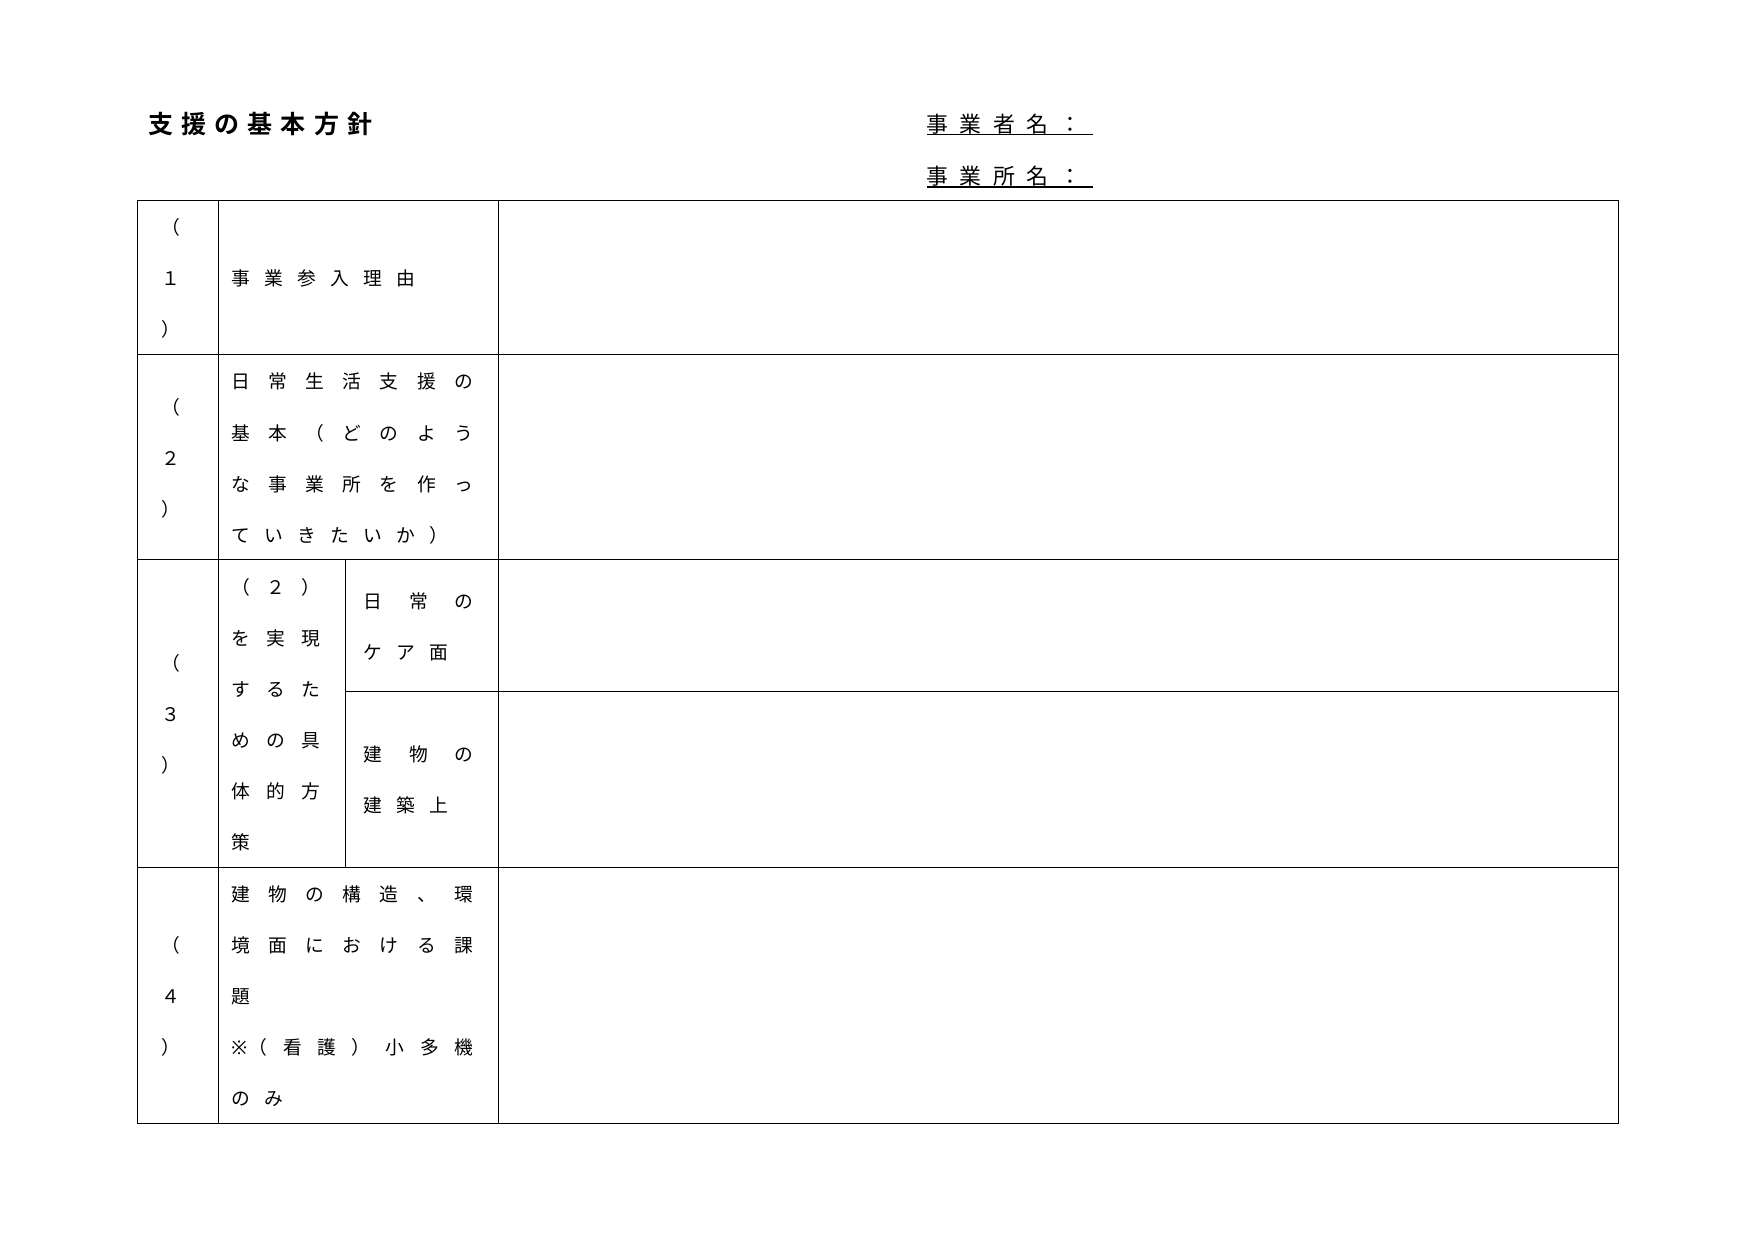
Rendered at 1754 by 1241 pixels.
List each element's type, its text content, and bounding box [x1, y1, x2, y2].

table_cell （４） [138, 868, 218, 1123]
table_cell （１） [138, 201, 218, 354]
table_cell [499, 355, 1618, 559]
table_cell （３） [138, 560, 218, 867]
table_cell 日常生活支援の基本（どのような事業所を作っていきたいか） [219, 355, 498, 559]
table_cell 日常のケア面 [346, 560, 498, 691]
table_cell [499, 692, 1618, 867]
table_header 事業者名： [901, 97, 1618, 148]
table_cell 事業参入理由 [219, 201, 498, 354]
table_cell [499, 201, 1618, 354]
table_cell 事業所名： [901, 148, 1618, 200]
table_cell （２） [138, 355, 218, 559]
table_cell （２）を実現するための具体的方策 [219, 560, 345, 867]
table_cell [499, 868, 1618, 1123]
table_cell [499, 560, 1618, 691]
table_cell 建物の建築上 [346, 692, 498, 867]
table_cell 建物の構造、環境面における課題 ※（看護）小多機のみ [219, 868, 498, 1123]
table_header 支援の基本方針 [137, 97, 901, 200]
